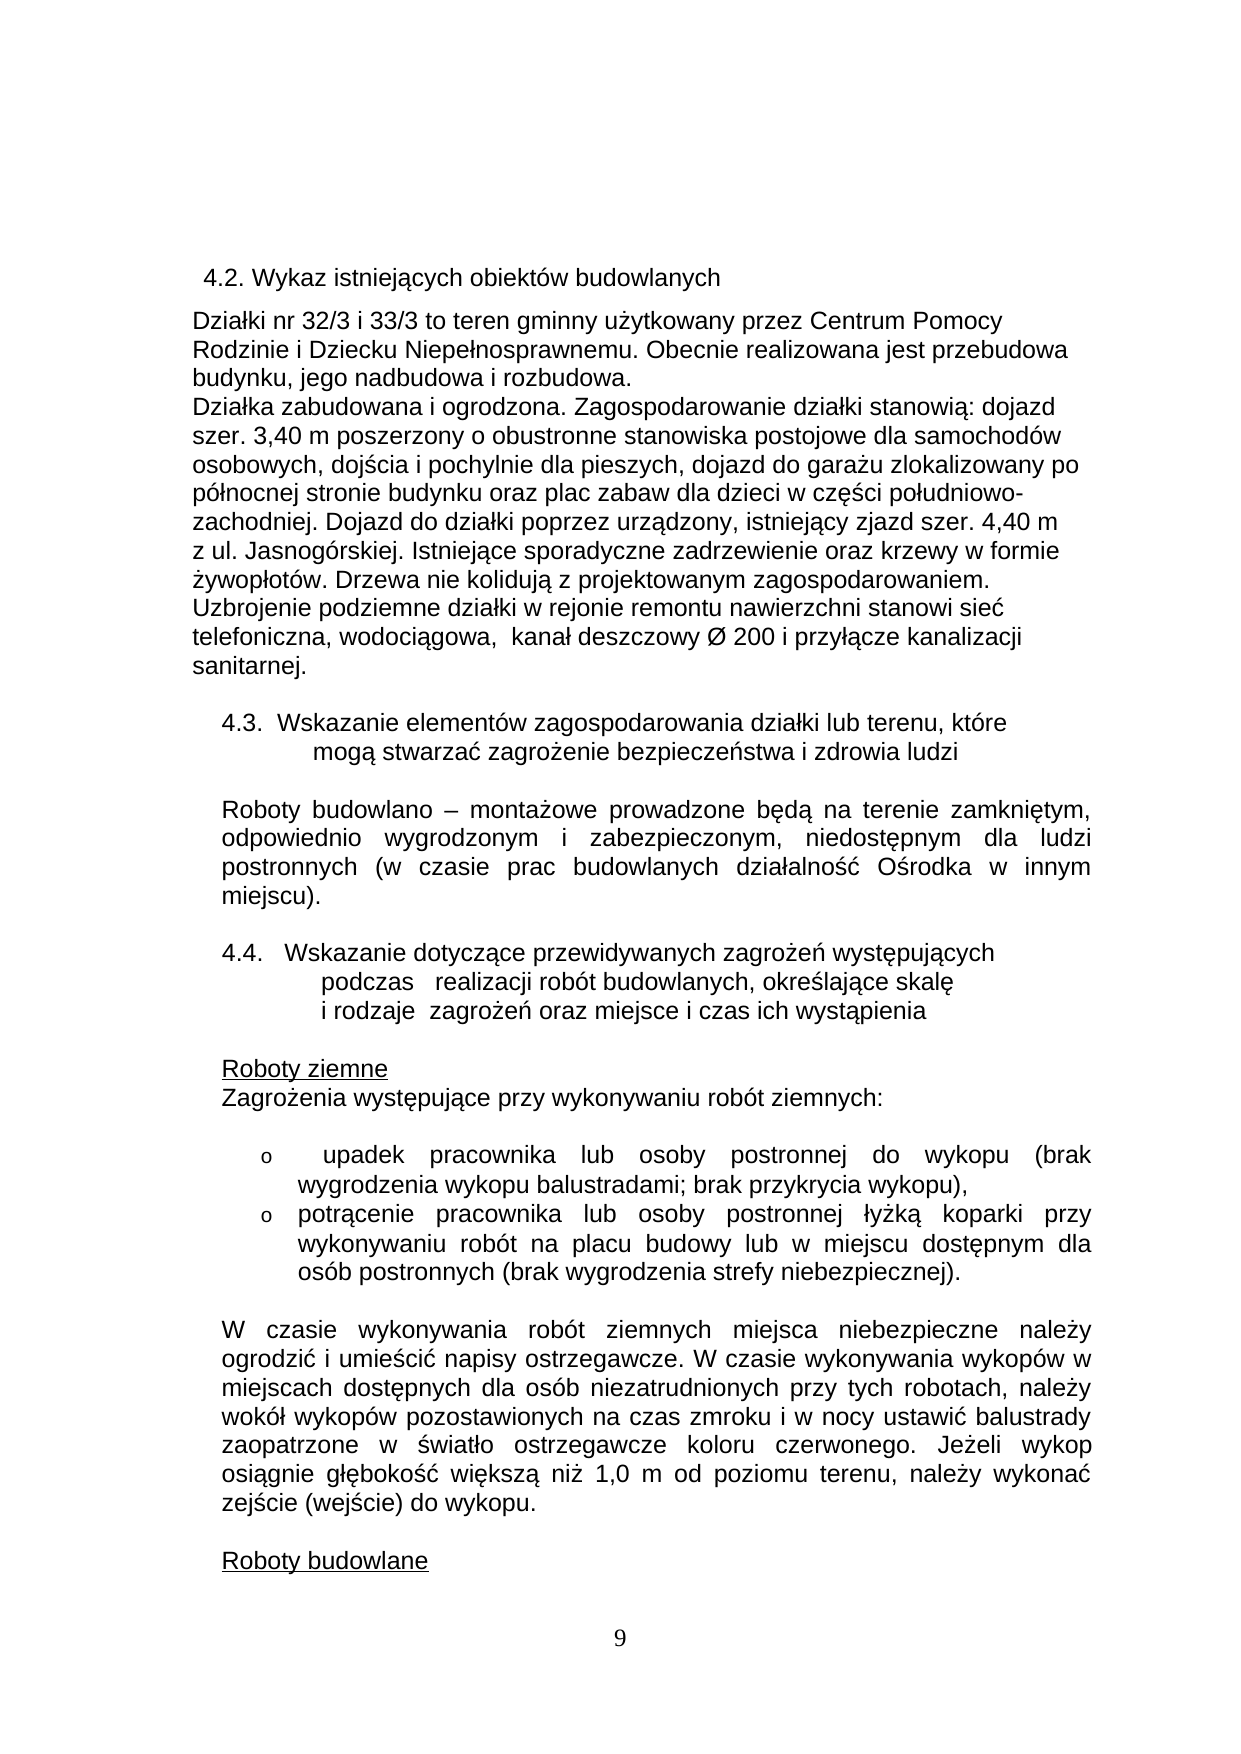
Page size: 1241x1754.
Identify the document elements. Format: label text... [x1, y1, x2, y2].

text 4.2. Wykaz istniejących obiektów budowlanych [148, 263, 1092, 291]
text Działka zabudowana i ogrodzona. Zagospodarowanie działki stanowią: dojazd szer. 3,40 m poszerzony o obustronne stanowiska postojowe dla samochodów osobowych, dojścia i pochylnie dla pieszych, dojazd do garażu zlokalizowany po północnej stronie budynku oraz plac zabaw dla dzieci w części południowo-zachodniej. Dojazd do działki poprzez urządzony, istniejący zjazd szer. 4,40 m [192, 392, 1092, 536]
text 4.3. Wskazanie elementów zagospodarowania działki lub terenu, które [148, 708, 1092, 737]
text Roboty ziemne Zagrożenia występujące przy wykonywaniu robót ziemnych: [221, 1054, 1092, 1111]
list upadek pracownika lub osoby postronnej do wykopu (brak wygrodzenia wykopu balustradami; brak przykrycia wykopu), [260, 1140, 1092, 1199]
text mogą stwarzać zagrożenie bezpieczeństwa i zdrowia ludzi [223, 737, 1092, 766]
text 4.4. Wskazanie dotyczące przewidywanych zagrożeń występujących [222, 938, 1092, 967]
text Roboty budowlano – montażowe prowadzone będą na terenie zamkniętym, odpowiednio wygrodzonym i zabezpieczonym, niedostępnym dla ludzi postronnych (w czasie prac budowlanych działalność Ośrodka w innym miejscu). [221, 794, 1092, 909]
text W czasie wykonywania robót ziemnych miejsca niebezpieczne należy ogrodzić i umieścić napisy ostrzegawcze. W czasie wykonywania wykopów w miejscach dostępnych dla osób niezatrudnionych przy tych robotach, należy wokół wykopów pozostawionych na czas zmroku i w nocy ustawić balustrady zaopatrzone w światło ostrzegawcze koloru czerwonego. Jeżeli wykop osiągnie głębokość większą niż 1,0 m od poziomu terenu, należy wykonać zejście (wejście) do wykopu. [221, 1315, 1092, 1517]
text Działki nr 32/3 i 33/3 to teren gminny użytkowany przez Centrum Pomocy Rodzinie i Dziecku Niepełnosprawnemu. Obecnie realizowana jest przebudowa budynku, jego nadbudowa i rozbudowa. [192, 306, 1092, 392]
text podczas realizacji robót budowlanych, określające skalę [148, 967, 1092, 996]
list potrącenie pracownika lub osoby postronnej łyżką koparki przy wykonywaniu robót na placu budowy lub w miejscu dostępnym dla osób postronnych (brak wygrodzenia strefy niebezpiecznej). [260, 1199, 1092, 1286]
text z ul. Jasnogórskiej. Istniejące sporadyczne zadrzewienie oraz krzewy w formie żywopłotów. Drzewa nie kolidują z projektowanym zagospodarowaniem. Uzbrojenie podziemne działki w rejonie remontu nawierzchni stanowi sieć telefoniczna, wodociągowa, kanał deszczowy Ø 200 i przyłącze kanalizacji sanitarnej. [192, 536, 1092, 679]
text i rodzaje zagrożeń oraz miejsce i czas ich wystąpienia [148, 996, 1092, 1024]
text Roboty budowlane [148, 1546, 1092, 1575]
